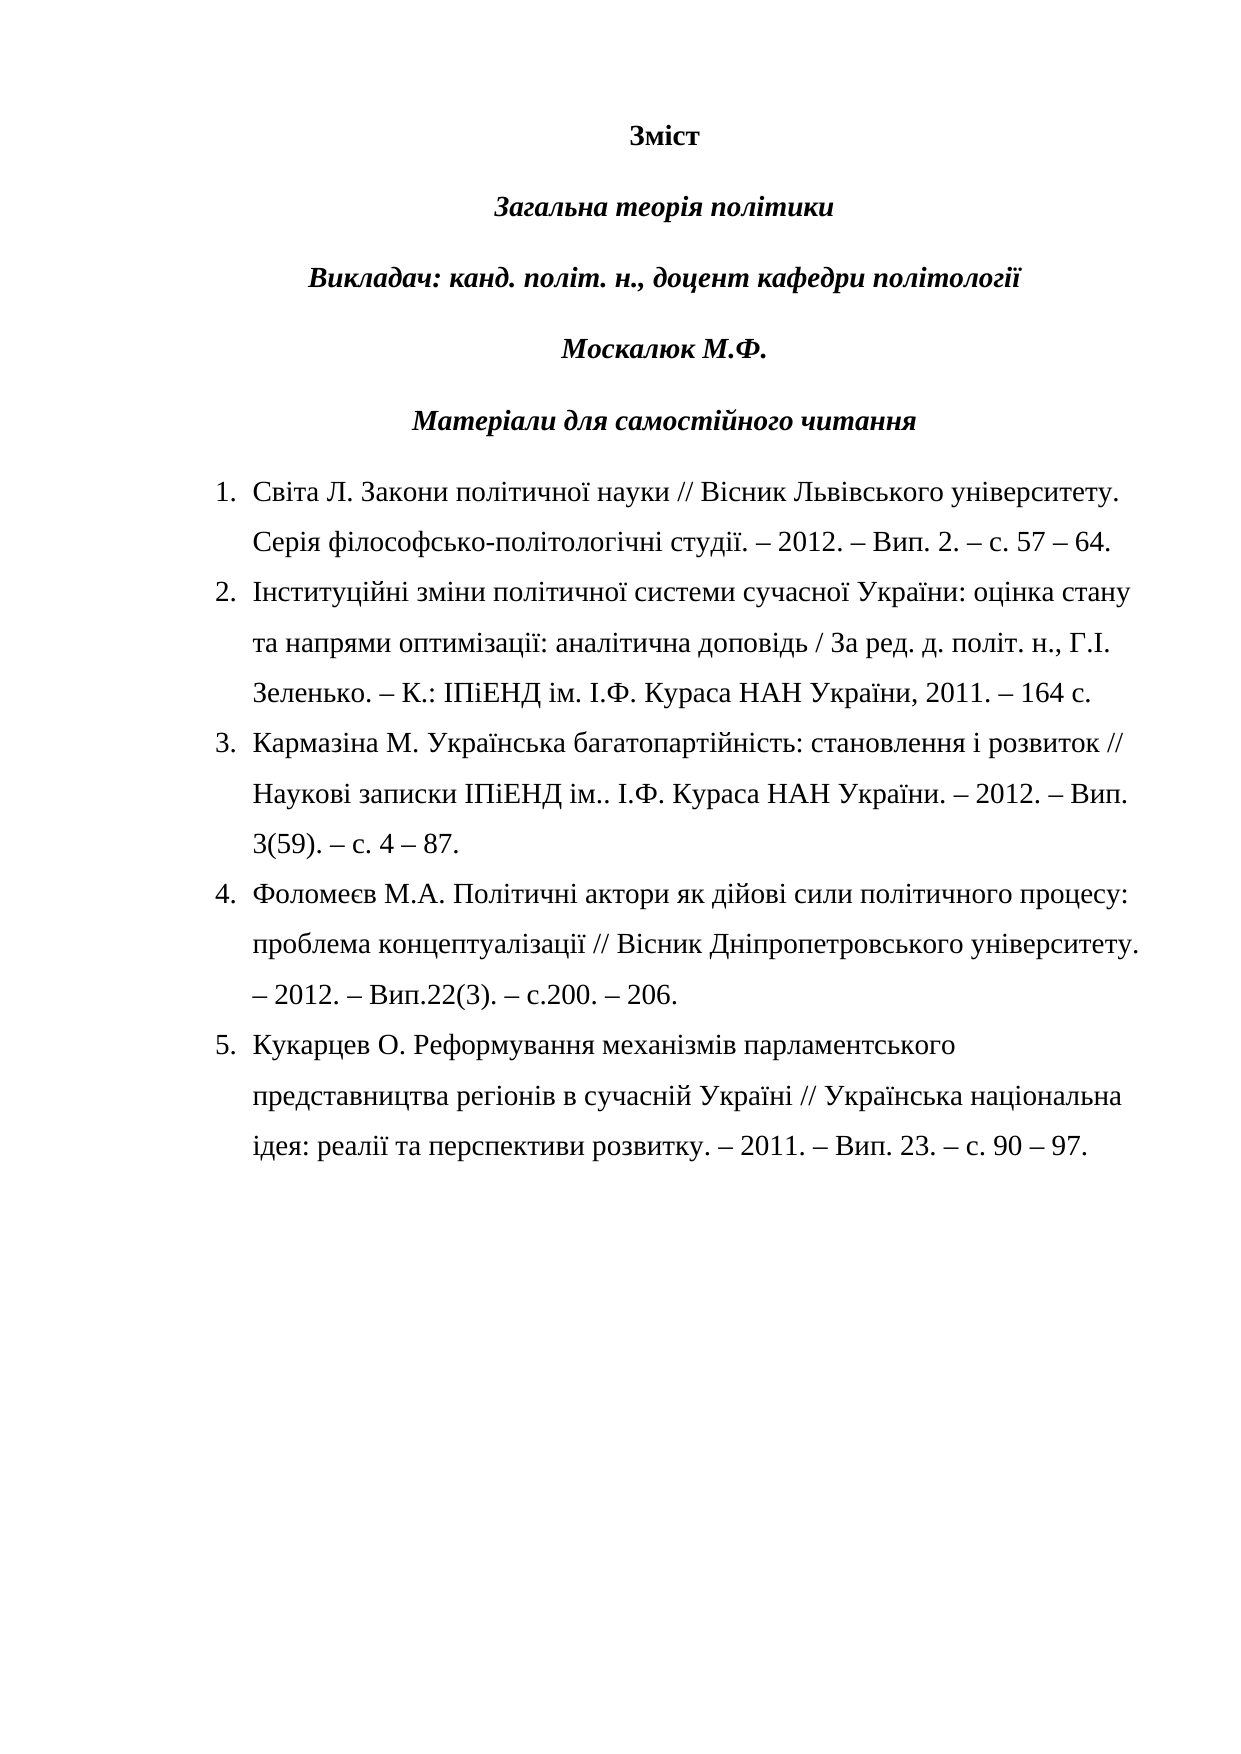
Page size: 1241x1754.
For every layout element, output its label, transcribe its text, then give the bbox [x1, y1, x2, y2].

text Зміст [177, 118, 1152, 152]
list Фоломеєв М.А. Політичні актори як дійові сили політичного процесу: проблема концептуалізації // Вісник Дніпропетровського університету. – 2012. – Вип.22(3). – с.200. – 206. [215, 876, 1152, 1011]
text Загальна теорія політики [177, 189, 1152, 223]
text Москалюк М.Ф. [177, 332, 1152, 365]
text Матеріали для самостійного читання [177, 403, 1152, 436]
list Кармазіна М. Українська багатопартійність: становлення і розвиток // Наукові записки ІПіЕНД ім.. І.Ф. Кураса НАН України. – 2012. – Вип. 3(59). – с. 4 – 87. [215, 725, 1152, 859]
list Інституційні зміни політичної системи сучасної України: оцінка стану та напрями оптимізації: аналітична доповідь / За ред. д. політ. н., Г.І. Зеленько. – К.: ІПіЕНД ім. І.Ф. Кураса НАН України, 2011. – 164 с. [215, 574, 1152, 709]
list Світа Л. Закони політичної науки // Вісник Львівського університету. Серія філософсько-політологічні студії. – 2012. – Вип. 2. – с. 57 – 64. [215, 474, 1152, 558]
list Кукарцев О. Реформування механізмів парламентського представництва регіонів в сучасній Україні // Українська національна ідея: реалії та перспективи розвитку. – 2011. – Вип. 23. – с. 90 – 97. [215, 1027, 1152, 1161]
text Викладач: канд. політ. н., доцент кафедри політології [177, 260, 1152, 294]
